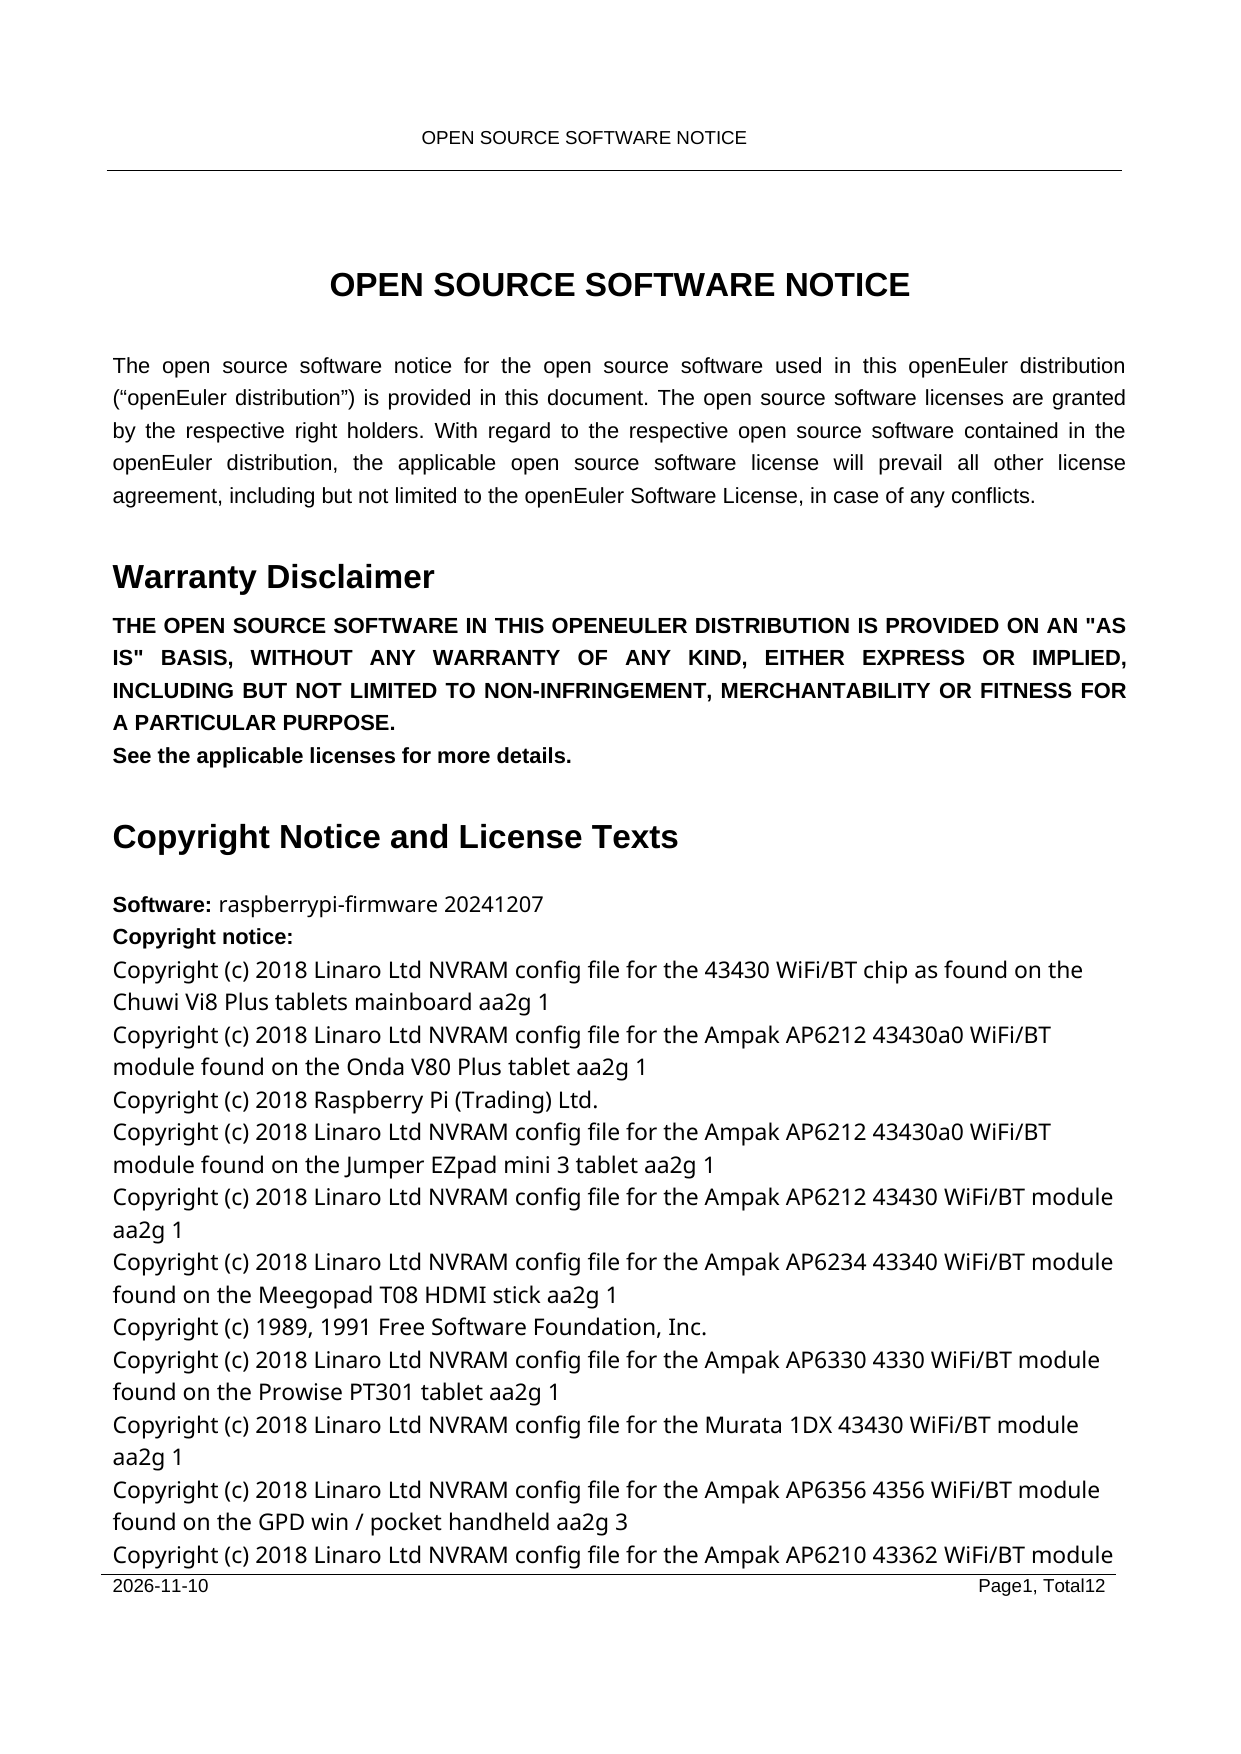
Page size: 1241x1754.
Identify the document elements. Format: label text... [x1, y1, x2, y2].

text The open source software notice for the open source software used in this openEuler distribution (“openEuler distribution”) is provided in this document. The open source software licenses are granted by the respective right holders. With regard to the respective open source software contained in the openEuler distribution, the applicable open source software license will prevail all other license agreement, including but not limited to the openEuler Software License, in case of any conflicts. [112, 349, 1128, 511]
text THE OPEN SOURCE SOFTWARE IN THIS OPENEULER DISTRIBUTION IS PROVIDED ON AN "AS IS" BASIS, WITHOUT ANY WARRANTY OF ANY KIND, EITHER EXPRESS OR IMPLIED, INCLUDING BUT NOT LIMITED TO NON-INFRINGEMENT, MERCHANTABILITY OR FITNESS FOR A PARTICULAR PURPOSE. See the applicable licenses for more details. [112, 609, 1128, 771]
text Copyright notice: [112, 921, 1128, 953]
text Software: raspberrypi-firmware 20241207 [112, 888, 1128, 921]
text OPEN SOURCE SOFTWARE NOTICE [112, 251, 1128, 316]
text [112, 953, 1128, 1571]
text Copyright Notice and License Texts [112, 804, 1128, 869]
text Warranty Disclaimer [112, 544, 1128, 609]
